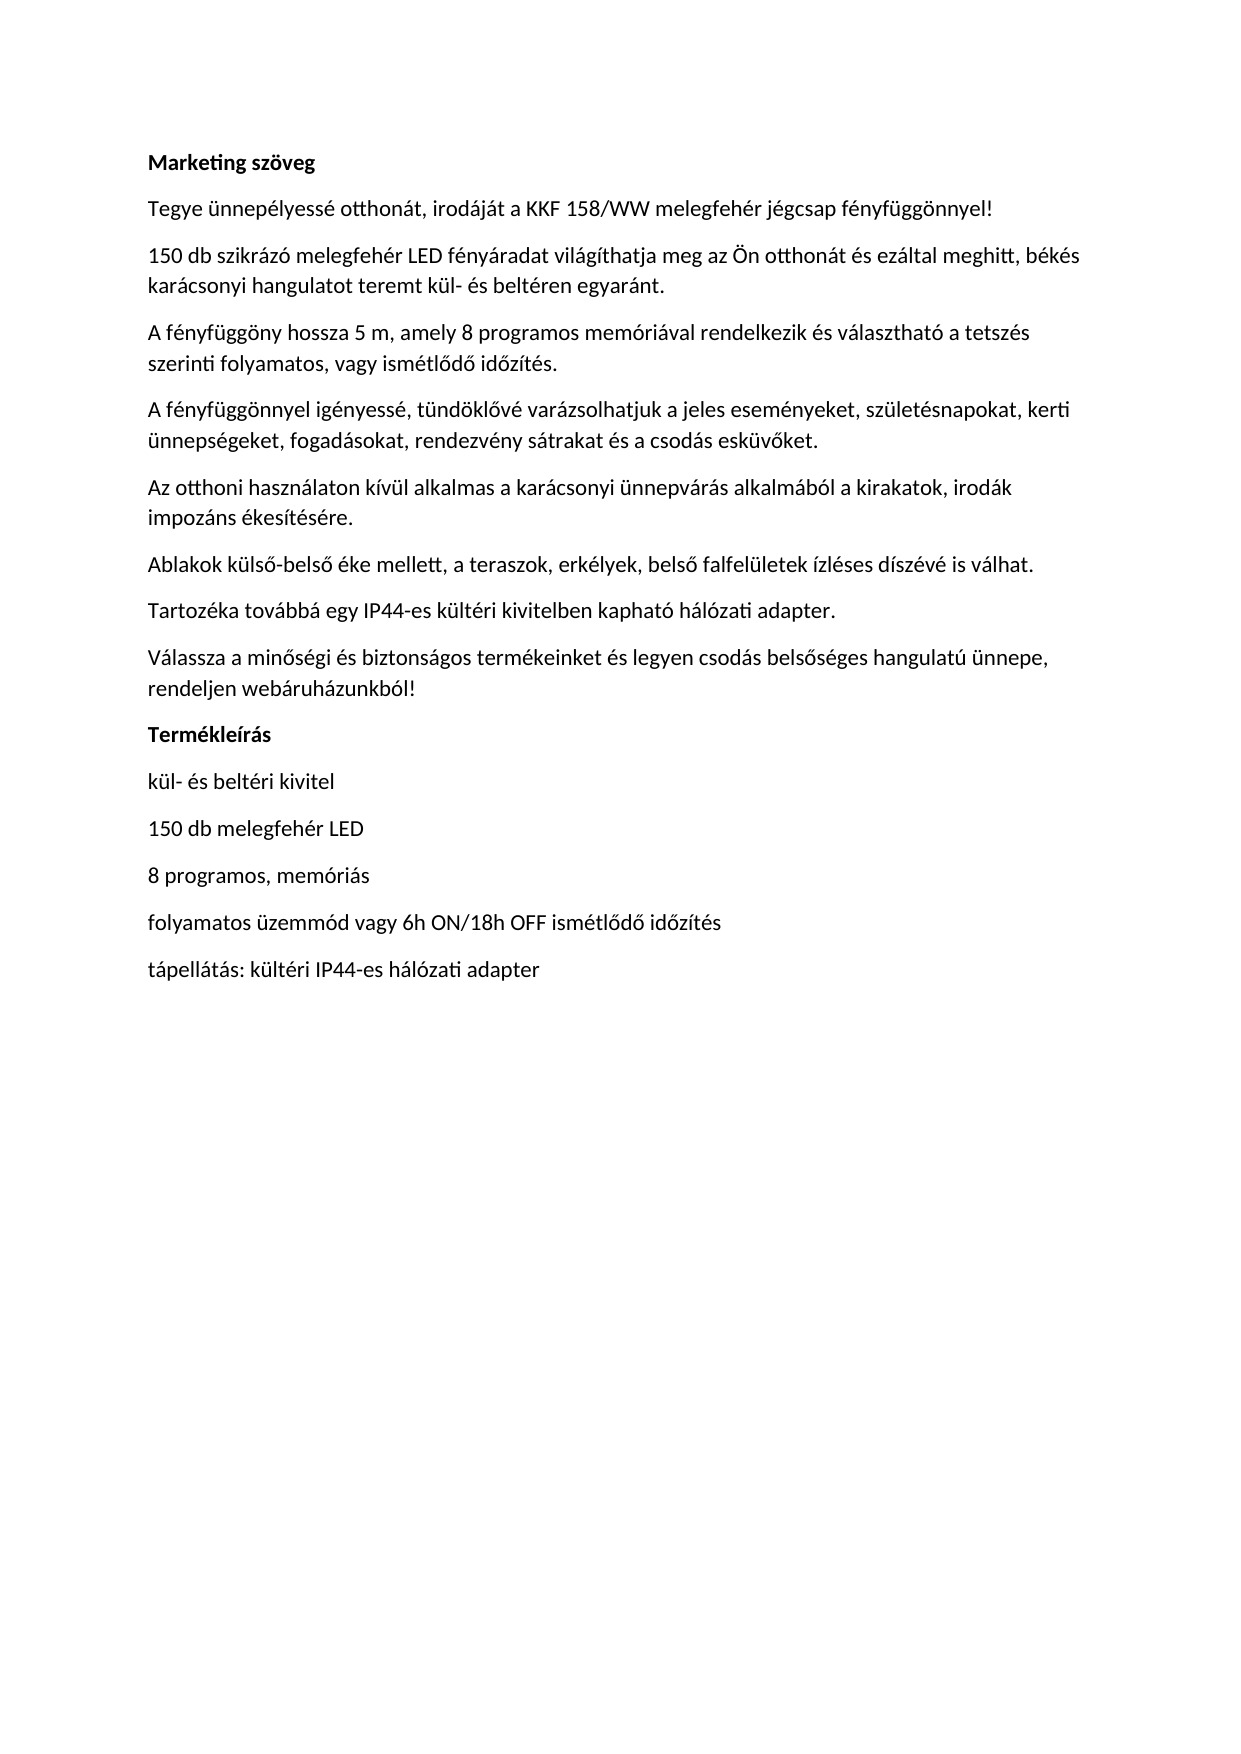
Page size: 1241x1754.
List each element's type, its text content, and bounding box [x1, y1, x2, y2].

text Ablakok külső-belső éke mellett, a teraszok, erkélyek, belső falfelületek ízléses díszévé is válhat. [148, 550, 1093, 578]
text Marketing szöveg [148, 148, 1093, 176]
text kül- és beltéri kivitel [148, 767, 1093, 795]
text Az otthoni használaton kívül alkalmas a karácsonyi ünnepvárás alkalmából a kirakatok, irodák impozáns ékesítésére. [148, 473, 1093, 531]
text Válassza a minőségi és biztonságos termékeinket és legyen csodás belsőséges hangulatú ünnepe, rendeljen webáruházunkból! [148, 643, 1093, 702]
text tápellátás: kültéri IP44-es hálózati adapter [148, 955, 1093, 983]
text Tartozéka továbbá egy IP44-es kültéri kivitelben kapható hálózati adapter. [148, 597, 1093, 624]
text 150 db szikrázó melegfehér LED fényáradat világíthatja meg az Ön otthonát és ezáltal meghitt, békés karácsonyi hangulatot teremt kül- és beltéren egyaránt. [148, 241, 1093, 299]
text folyamatos üzemmód vagy 6h ON/18h OFF ismétlődő időzítés [148, 908, 1093, 936]
text 150 db melegfehér LED [148, 814, 1093, 842]
text Tegye ünnepélyessé otthonát, irodáját a KKF 158/WW melegfehér jégcsap fényfüggönnyel! [148, 194, 1093, 222]
text A fényfüggönnyel igényessé, tündöklővé varázsolhatjuk a jeles eseményeket, születésnapokat, kerti ünnepségeket, fogadásokat, rendezvény sátrakat és a csodás esküvőket. [148, 396, 1093, 454]
text A fényfüggöny hossza 5 m, amely 8 programos memóriával rendelkezik és választható a tetszés szerinti folyamatos, vagy ismétlődő időzítés. [148, 318, 1093, 377]
text Termékleírás [148, 721, 1093, 748]
text 8 programos, memóriás [148, 861, 1093, 889]
